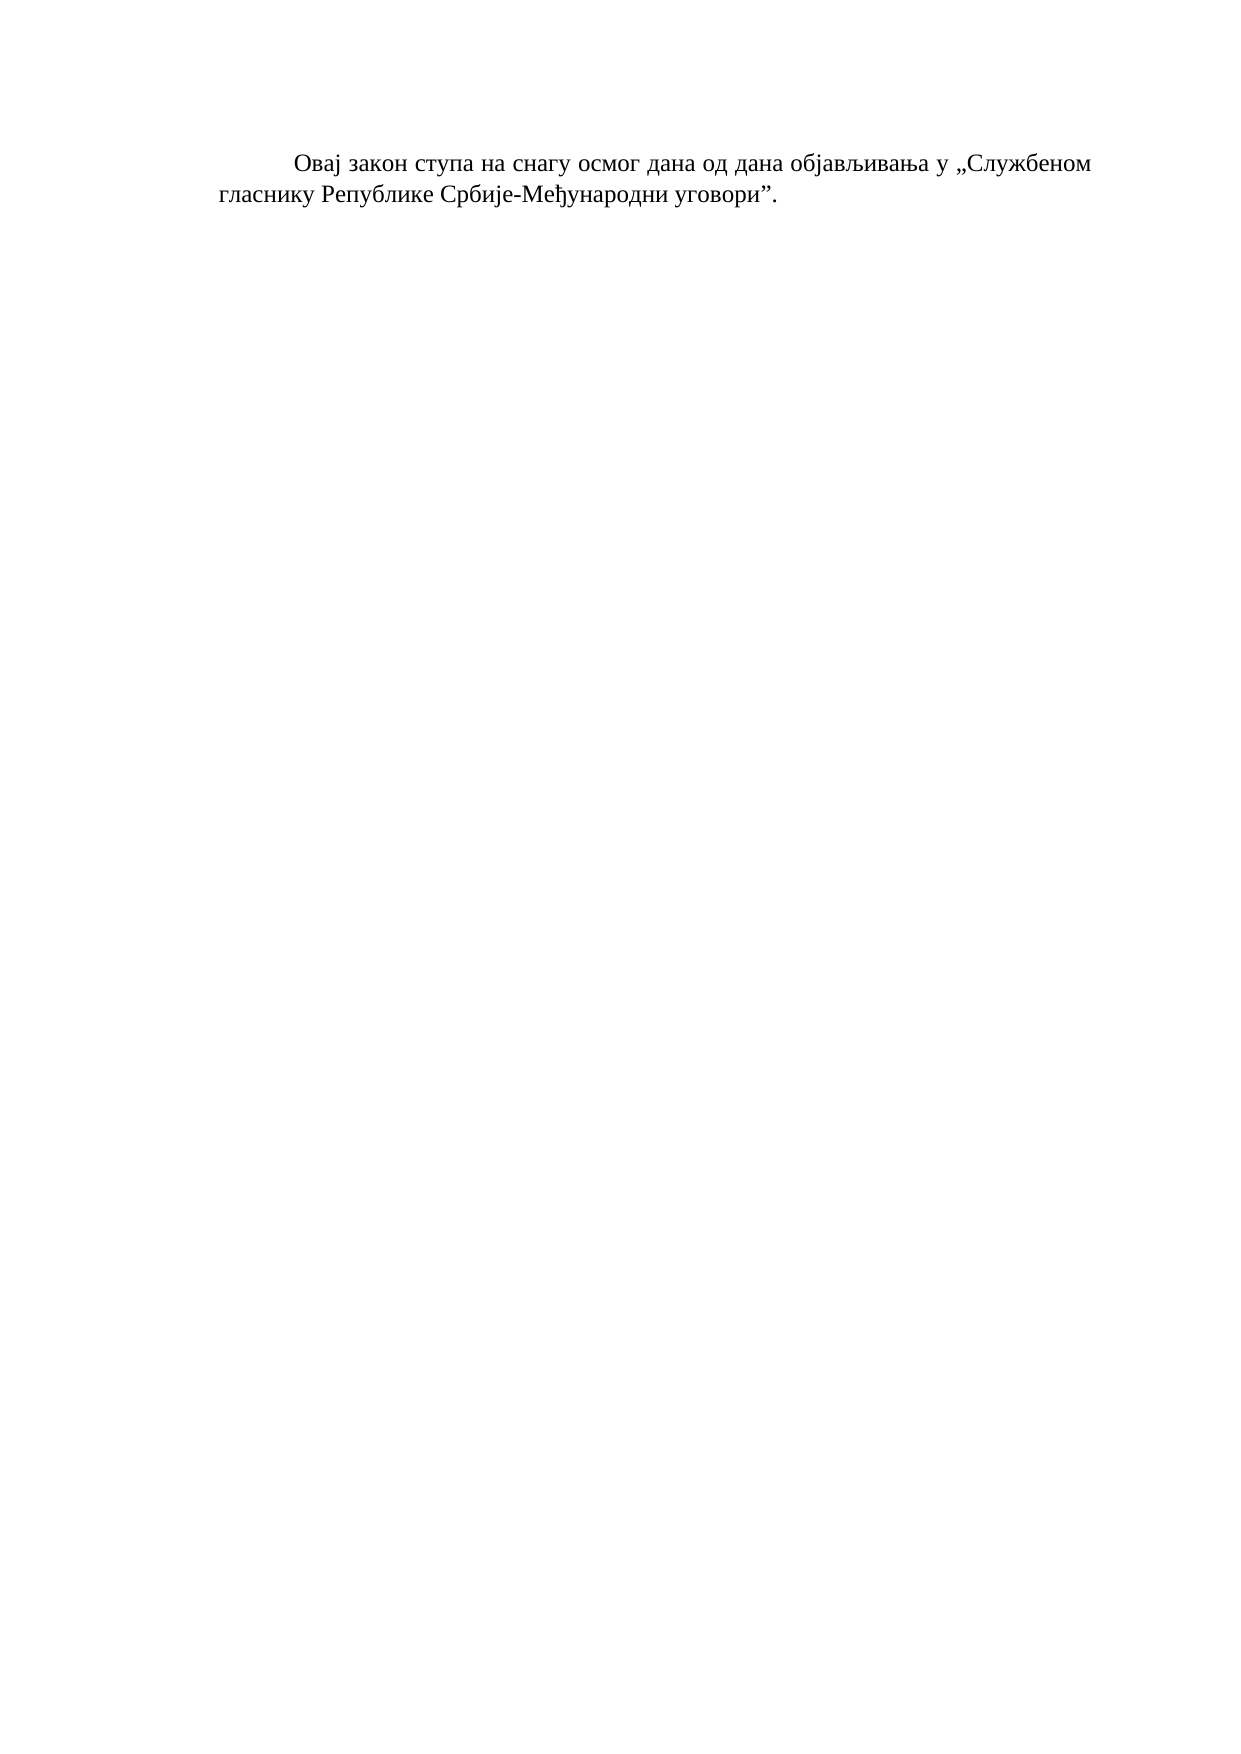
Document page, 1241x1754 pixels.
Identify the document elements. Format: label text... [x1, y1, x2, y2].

text Овај закон ступа на снагу осмог дана од дана објављивања у „Службеном гласнику Републике Србије-Међународни уговори”. [218, 148, 1092, 207]
